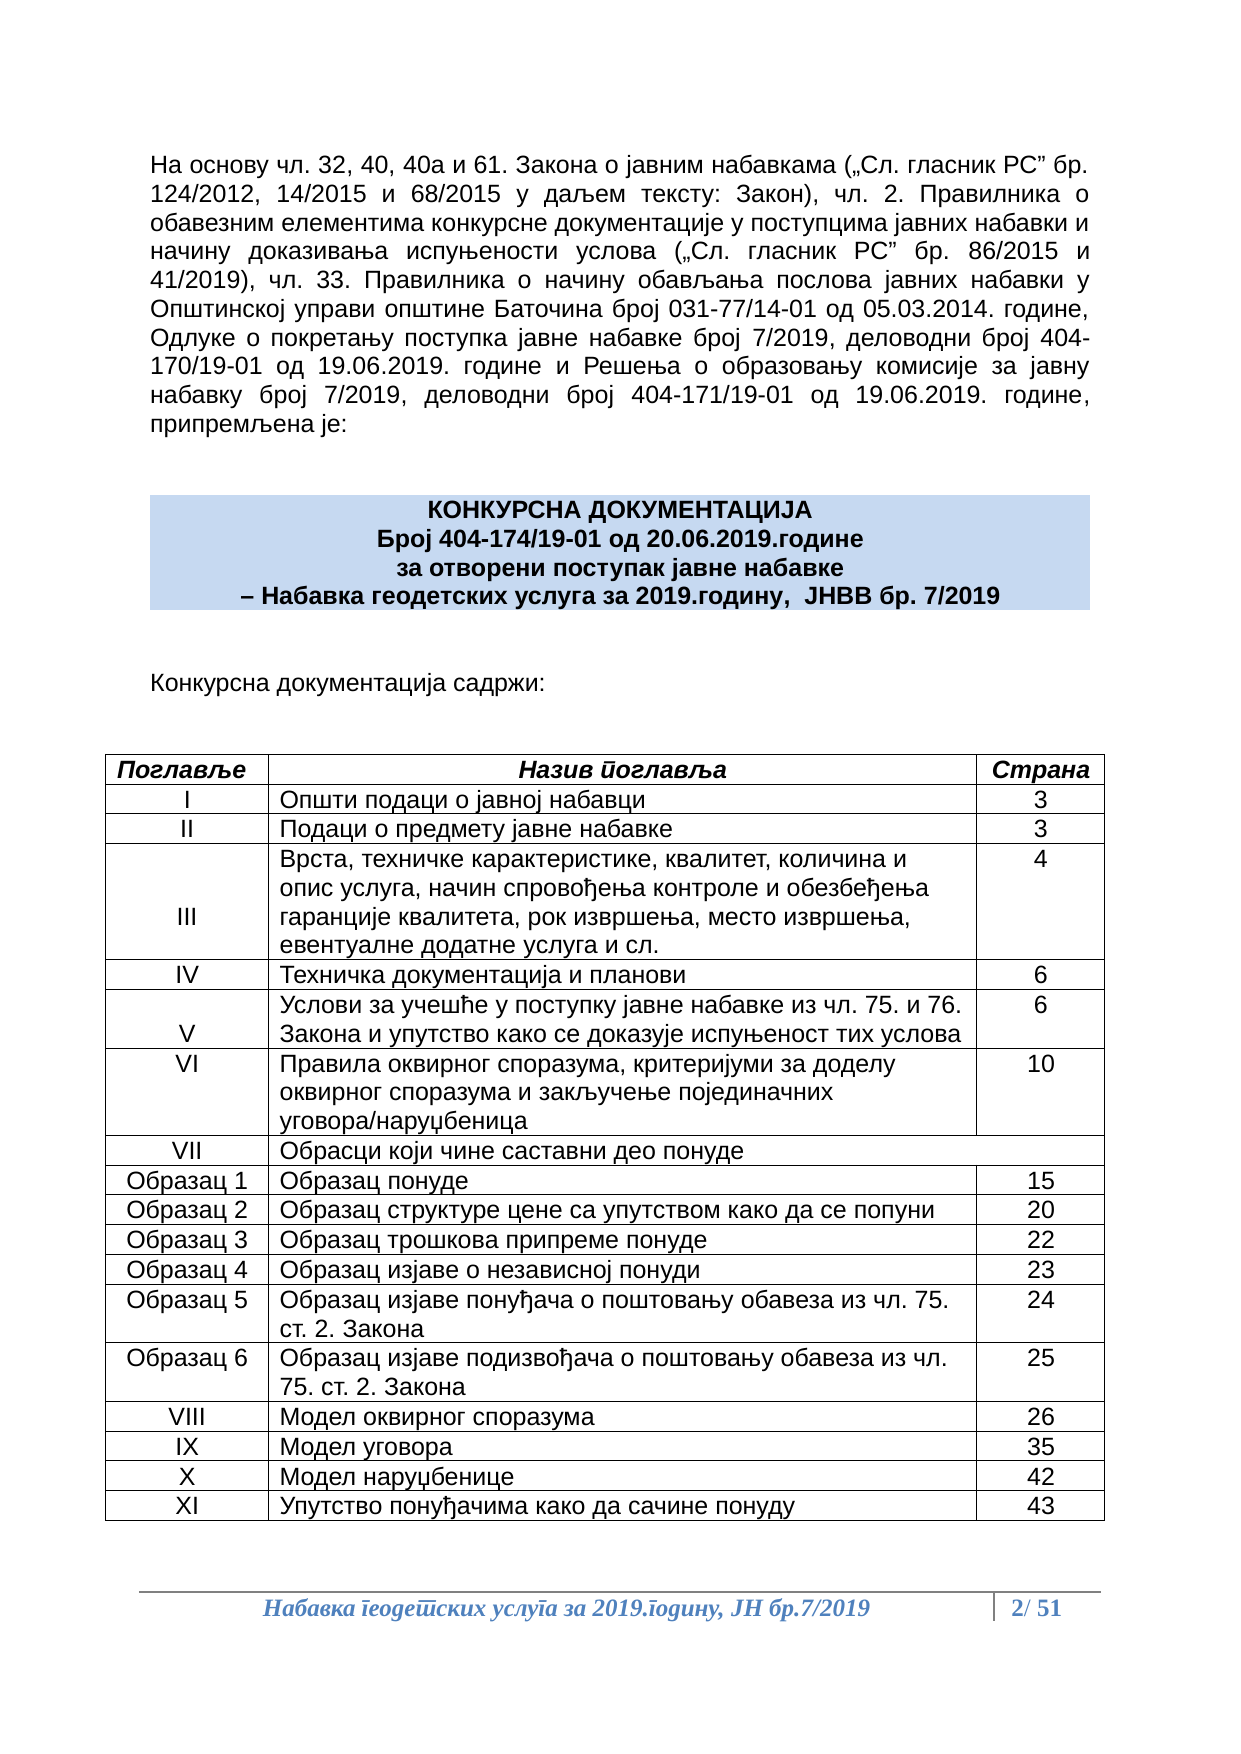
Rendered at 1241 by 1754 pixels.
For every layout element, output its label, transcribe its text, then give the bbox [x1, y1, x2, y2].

table_cell Обрасци који чине саставни део понуде [269, 1136, 1104, 1164]
table_cell Врста, техничке карактеристике, квалитет, количина и опис услуга, начин спровођења контроле и обезбеђења гаранције квалитета, рок извршења, место извршења, евентуалне додатне услуга и сл. [269, 844, 976, 959]
table_cell IV [106, 960, 268, 989]
table_header Страна [977, 755, 1104, 783]
table_cell Образац изјаве понуђача о поштовању обавеза из чл. 75. ст. 2. Закона [269, 1285, 976, 1342]
text за отворени поступак јавне набавке [150, 552, 1090, 581]
table_header Поглавље [106, 755, 268, 783]
text – Набавка геодетских услуга за 2019.годину, ЈНВВ бр. 7/2019 [150, 581, 1090, 610]
table_cell 6 [977, 990, 1104, 1047]
table_cell Модел уговора [269, 1432, 976, 1460]
table_cell Подаци о предмету јавне набавке [269, 814, 976, 843]
table_cell I [106, 785, 268, 813]
table_cell 23 [977, 1255, 1104, 1284]
table_cell 24 [977, 1285, 1104, 1342]
table_cell Образац 2 [106, 1195, 268, 1224]
table_cell 3 [977, 814, 1104, 843]
table_cell 6 [977, 960, 1104, 989]
table_cell 42 [977, 1461, 1104, 1490]
table_cell Општи подаци о јавној набавци [269, 785, 976, 813]
table_cell Образац 6 [106, 1343, 268, 1401]
table_cell 20 [977, 1195, 1104, 1224]
table_cell VII [106, 1136, 268, 1164]
table_cell II [106, 814, 268, 843]
table_cell Образац изјаве о независној понуди [269, 1255, 976, 1284]
table_cell Модел оквирног споразума [269, 1402, 976, 1431]
table_cell Правила оквирног споразума, критеријуми за доделу оквирног споразума и закључење појединачних уговора/наруџбеница [269, 1049, 976, 1135]
table_cell Образац 1 [106, 1166, 268, 1194]
table_cell 43 [977, 1491, 1104, 1520]
table_cell Образац 5 [106, 1285, 268, 1342]
text Број 404-174/19-01 од 20.06.2019.године [150, 524, 1090, 552]
table_cell Образац понуде [269, 1166, 976, 1194]
table_cell Техничка документација и планови [269, 960, 976, 989]
table_cell V [106, 990, 268, 1047]
table_cell 3 [977, 785, 1104, 813]
table_cell Образац 4 [106, 1255, 268, 1284]
table_cell Образац 3 [106, 1225, 268, 1254]
table_cell X [106, 1461, 268, 1490]
table_header Назив поглавља [269, 755, 976, 783]
text КОНКУРСНА ДОКУМЕНТАЦИЈА [150, 495, 1090, 524]
table_cell XI [106, 1491, 268, 1520]
table_cell 35 [977, 1432, 1104, 1460]
table_cell 22 [977, 1225, 1104, 1254]
table_cell 15 [977, 1166, 1104, 1194]
table_cell 25 [977, 1343, 1104, 1401]
table_cell 4 [977, 844, 1104, 959]
text Конкурсна документација садржи: [150, 667, 1090, 696]
table_cell 26 [977, 1402, 1104, 1431]
table_cell Упутство понуђачима како да сачине понуду [269, 1491, 976, 1520]
table_cell III [106, 844, 268, 959]
subtitle На основу чл. 32, 40, 40a и 61. Закона о јавним набавкама („Сл. гласник РС” бр. 124/2012, 14/2015 и 68/2015 у даљем тексту: Закон), чл. 2. Правилника о обавезним елементима конкурсне документације у поступцима јавних набавки и начину доказивања испуњености услова („Сл. гласник РС” бр. 86/2015 и 41/2019), чл. 33. Правилника о начину обављања послова јавних набавки у Општинској управи општине Баточина број 031-77/14-01 од 05.03.2014. године, Одлуке о покретању поступка јавне набавке број 7/2019, деловодни број 404-170/19-01 од 19.06.2019. године и Решења о образовању комисије за јавну набавку број 7/2019, деловодни број 404-171/19-01 од 19.06.2019. године, припремљена је: [150, 150, 1090, 437]
table_cell 10 [977, 1049, 1104, 1135]
table_cell Модел наруџбенице [269, 1461, 976, 1490]
table_cell VI [106, 1049, 268, 1135]
table_cell Образац структуре цене са упутством како да се попуни [269, 1195, 976, 1224]
table_cell Образац трошкова припреме понуде [269, 1225, 976, 1254]
table_cell IX [106, 1432, 268, 1460]
table_cell Услови за учешће у поступку јавне набавке из чл. 75. и 76. Закона и упутство како се доказује испуњеност тих услова [269, 990, 976, 1047]
table_cell VIII [106, 1402, 268, 1431]
table_cell Образац изјаве подизвођача о поштовању обавеза из чл. 75. ст. 2. Закона [269, 1343, 976, 1401]
